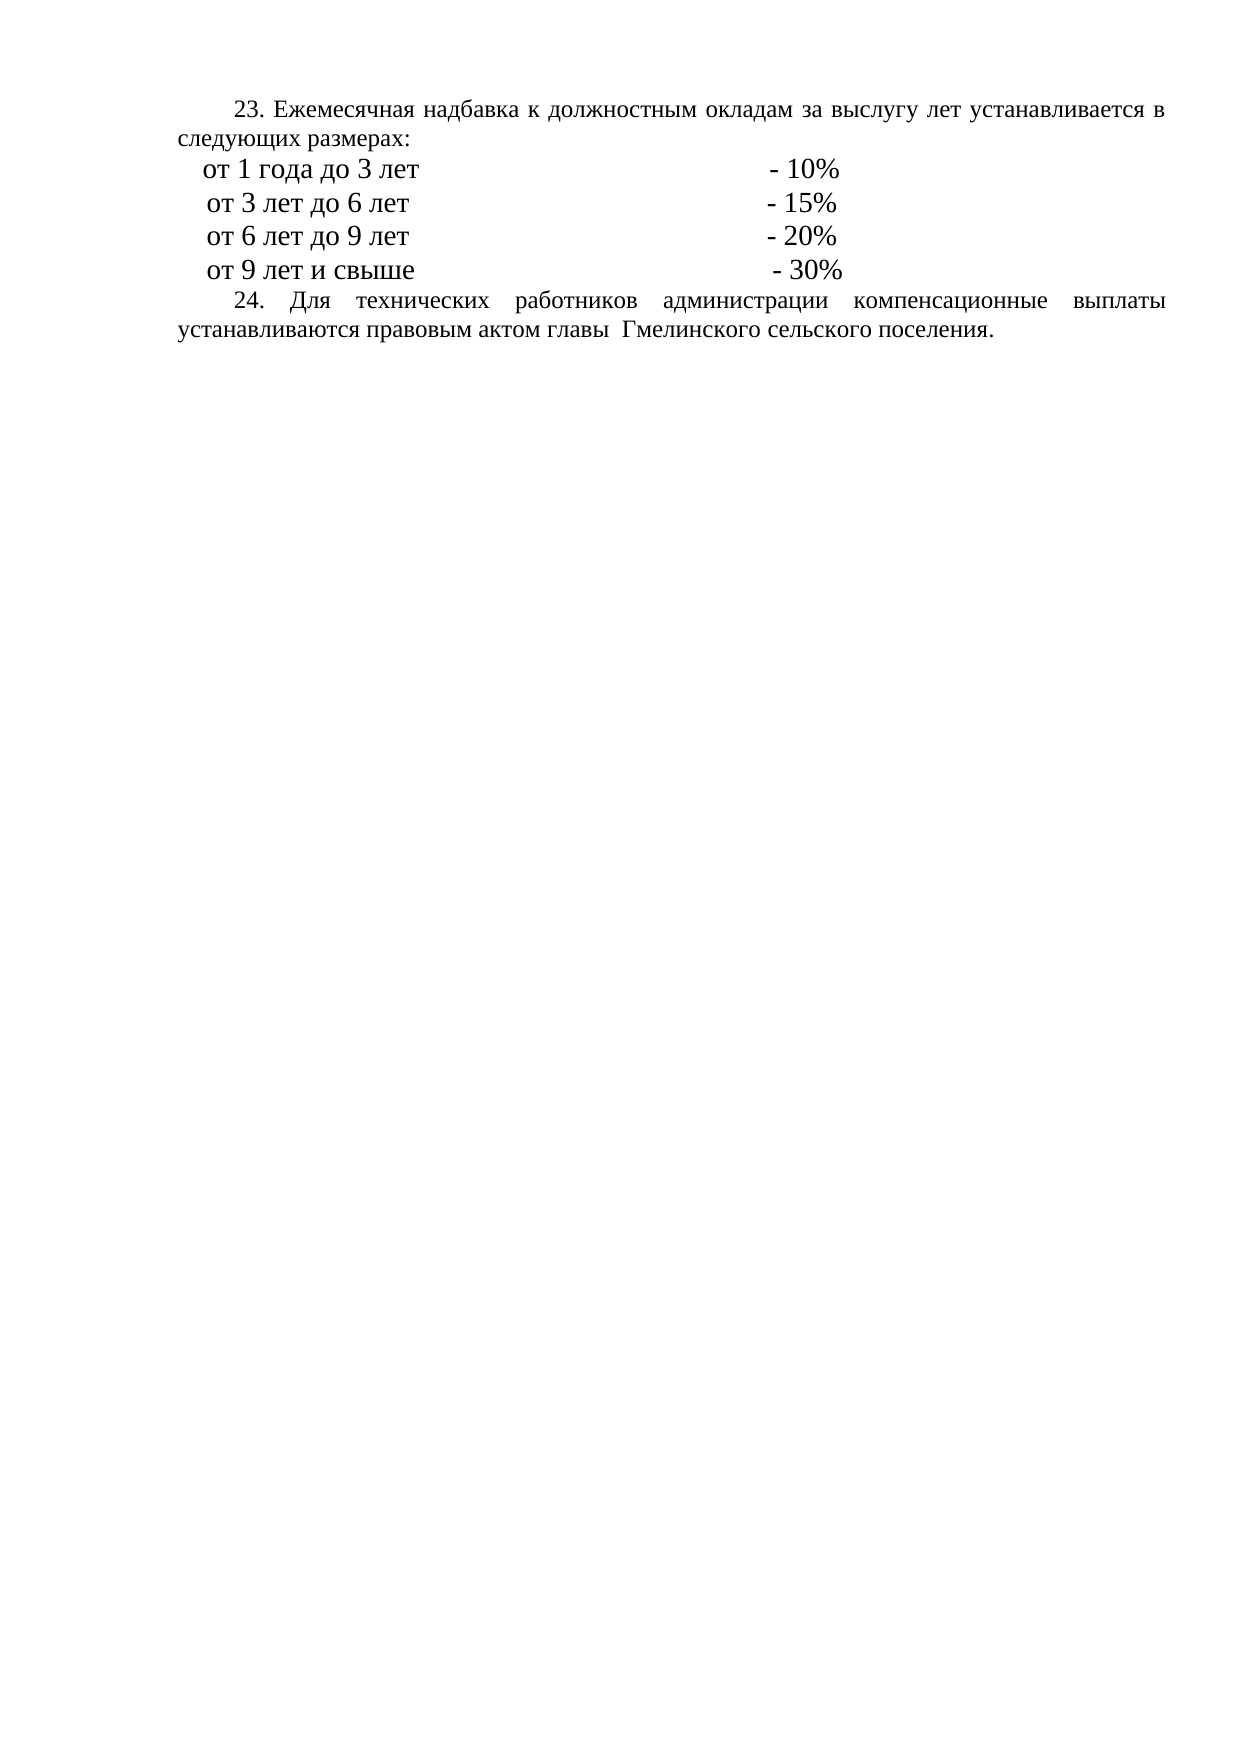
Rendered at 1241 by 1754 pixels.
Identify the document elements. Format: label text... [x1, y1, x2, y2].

text 23. Ежемесячная надбавка к должностным окладам за выслугу лет устанавливается в следующих размерах: [177, 94, 1167, 151]
text от 3 лет до 6 лет - 15% [177, 185, 1167, 218]
text от 6 лет до 9 лет - 20% [177, 218, 1167, 252]
text от 1 года до 3 лет - 10% [177, 151, 1167, 185]
text 24. Для технических работников администрации компенсационные выплаты устанавливаются правовым актом главы Гмелинского сельского поселения. [177, 286, 1167, 343]
text от 9 лет и свыше - 30% [177, 252, 1167, 286]
